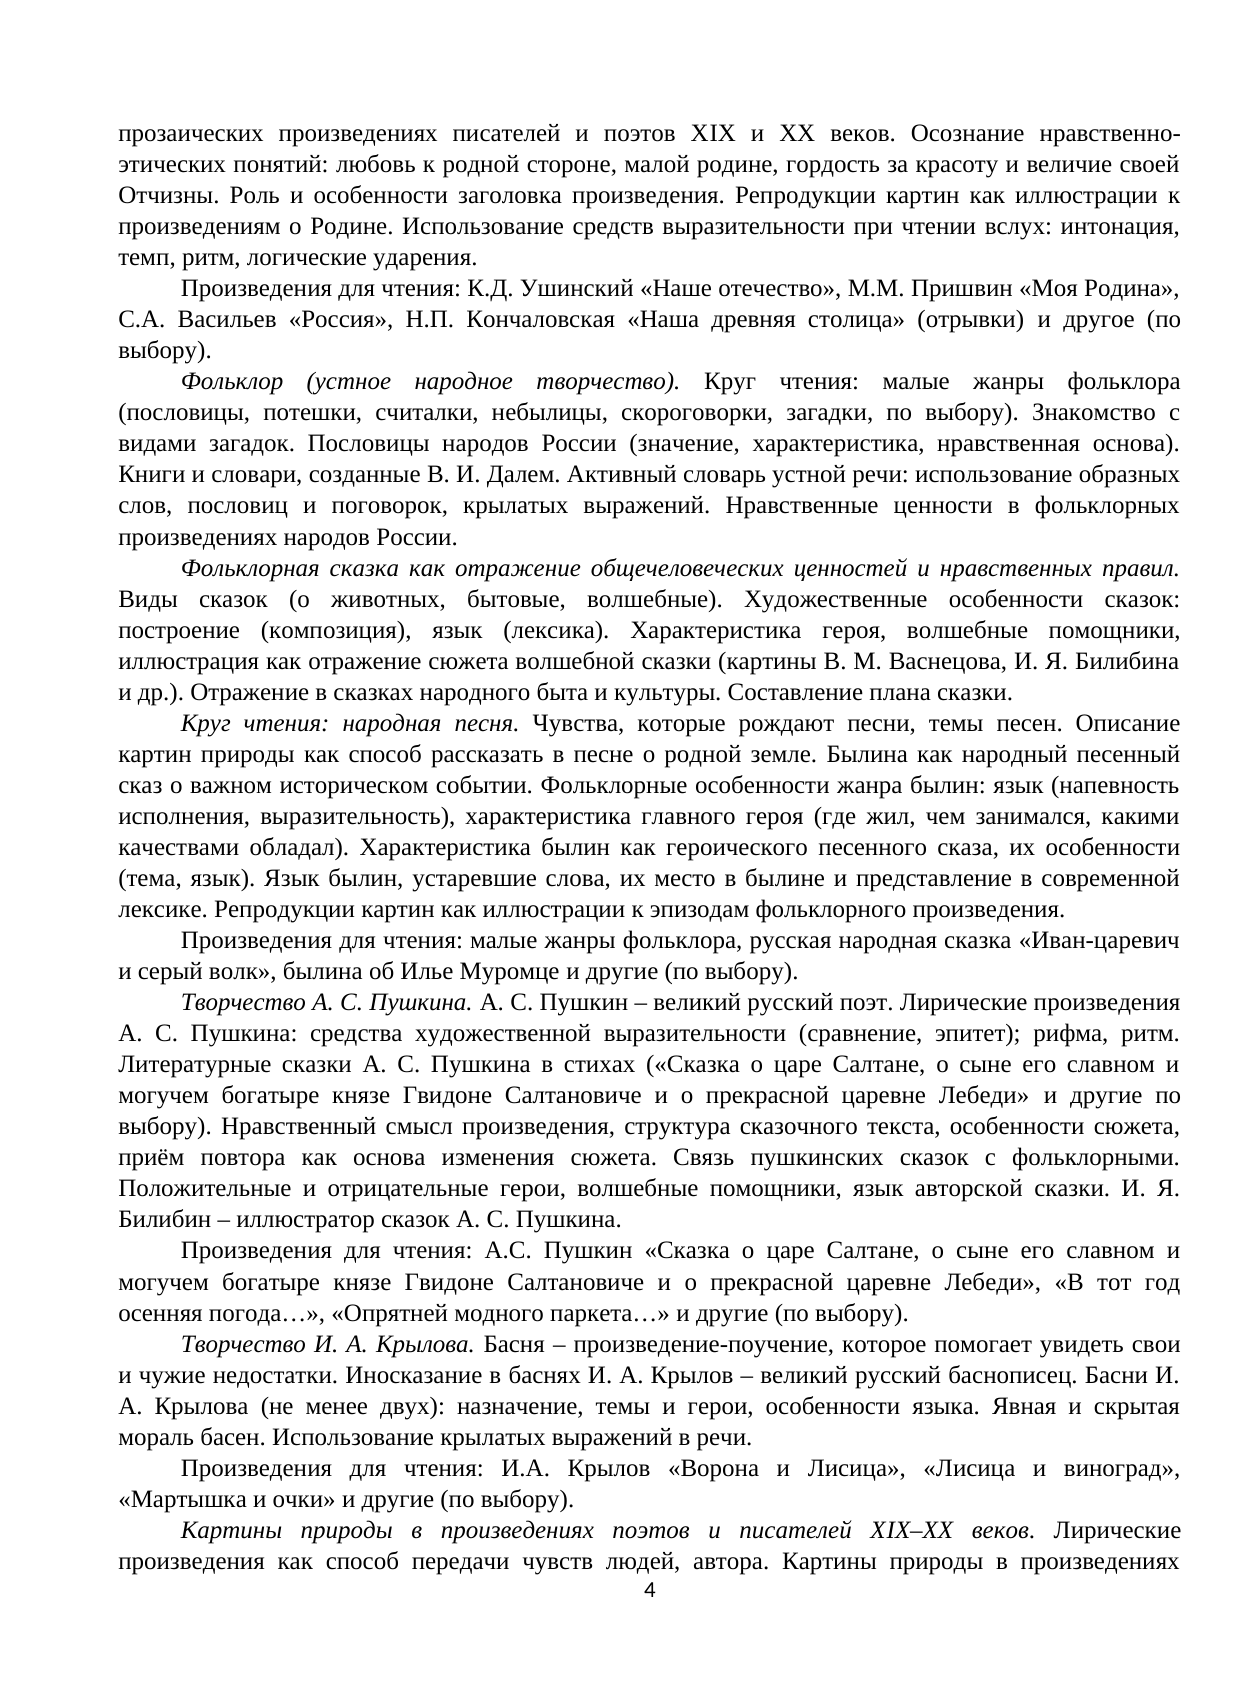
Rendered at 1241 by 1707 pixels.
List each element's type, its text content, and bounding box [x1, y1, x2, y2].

text Произведения для чтения: И.А. Крылов «Ворона и Лисица», «Лисица и виноград», «Мартышка и очки» ‌и другие (по выбору)‌. [118, 1453, 1181, 1513]
text Творчество И. А. Крылова. Басня – произведение-поучение, которое помогает увидеть свои и чужие недостатки. Иносказание в баснях И. А. Крылов – великий русский баснописец. Басни И. А. Крылова ‌(не менее двух)‌: назначение, темы и герои, особенности языка. Явная и скрытая мораль басен. Использование крылатых выражений в речи. [118, 1329, 1181, 1451]
text Произведения для чтения: А.С. Пушкин «Сказка о царе Салтане, о сыне его славном и могучем богатыре князе Гвидоне Салтановиче и о прекрасной царевне Лебеди», «В тот год осенняя погода…», «Опрятней модного паркета…» ‌и другие (по выбору)‌. [118, 1236, 1181, 1326]
text Произведения для чтения: К.Д. Ушинский «Наше отечество», М.М. Пришвин «Моя Родина», С.А. Васильев «Россия», Н.П. Кончаловская «Наша древняя столица» (отрывки) ‌и другое (по выбору)‌. [118, 273, 1181, 364]
text Круг чтения: народная песня. Чувства, которые рождают песни, темы песен. Описание картин природы как способ рассказать в песне о родной земле. Былина как народный песенный сказ о важном историческом событии. Фольклорные особенности жанра былин: язык (напевность исполнения, выразительность), характеристика главного героя (где жил, чем занимался, какими качествами обладал). Характеристика былин как героического песенного сказа, их особенности (тема, язык). Язык былин, устаревшие слова, их место в былине и представление в современной лексике. Репродукции картин как иллюстрации к эпизодам фольклорного произведения. [118, 708, 1181, 923]
text Фольклорная сказка как отражение общечеловеческих ценностей и нравственных правил. Виды сказок (о животных, бытовые, волшебные). Художественные особенности сказок: построение (композиция), язык (лексика). Характеристика героя, волшебные помощники, иллюстрация как отражение сюжета волшебной сказки (картины В. М. Васнецова, И. Я. Билибина ‌и др.)‌. Отражение в сказках народного быта и культуры. Составление плана сказки. [118, 553, 1181, 706]
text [118, 118, 1181, 271]
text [118, 1515, 1181, 1575]
text Произведения для чтения: малые жанры фольклора, русская народная сказка «Иван-царевич и серый волк», былина об Илье Муромце ‌и другие (по выбору)‌. [118, 925, 1181, 985]
text Творчество А. С. Пушкина. А. С. Пушкин – великий русский поэт. Лирические произведения А. С. Пушкина: средства художественной выразительности (сравнение, эпитет); рифма, ритм. Литературные сказки А. С. Пушкина в стихах («Сказка о царе Салтане, о сыне его славном и могучем богатыре князе Гвидоне Салтановиче и о прекрасной царевне Лебеди» ‌и другие по выбору)‌. Нравственный смысл произведения, структура сказочного текста, особенности сюжета, приём повтора как основа изменения сюжета. Связь пушкинских сказок с фольклорными. Положительные и отрицательные герои, волшебные помощники, язык авторской сказки. И. Я. Билибин – иллюстратор сказок А. С. Пушкина. [118, 987, 1181, 1233]
text Фольклор (устное народное творчество). Круг чтения: малые жанры фольклора (пословицы, потешки, считалки, небылицы, скороговорки, загадки, по выбору). Знакомство с видами загадок. Пословицы народов России (значение, характеристика, нравственная основа). Книги и словари, созданные В. И. Далем. Активный словарь устной речи: использование образных слов, пословиц и поговорок, крылатых выражений. Нравственные ценности в фольклорных произведениях народов России. [118, 366, 1181, 550]
